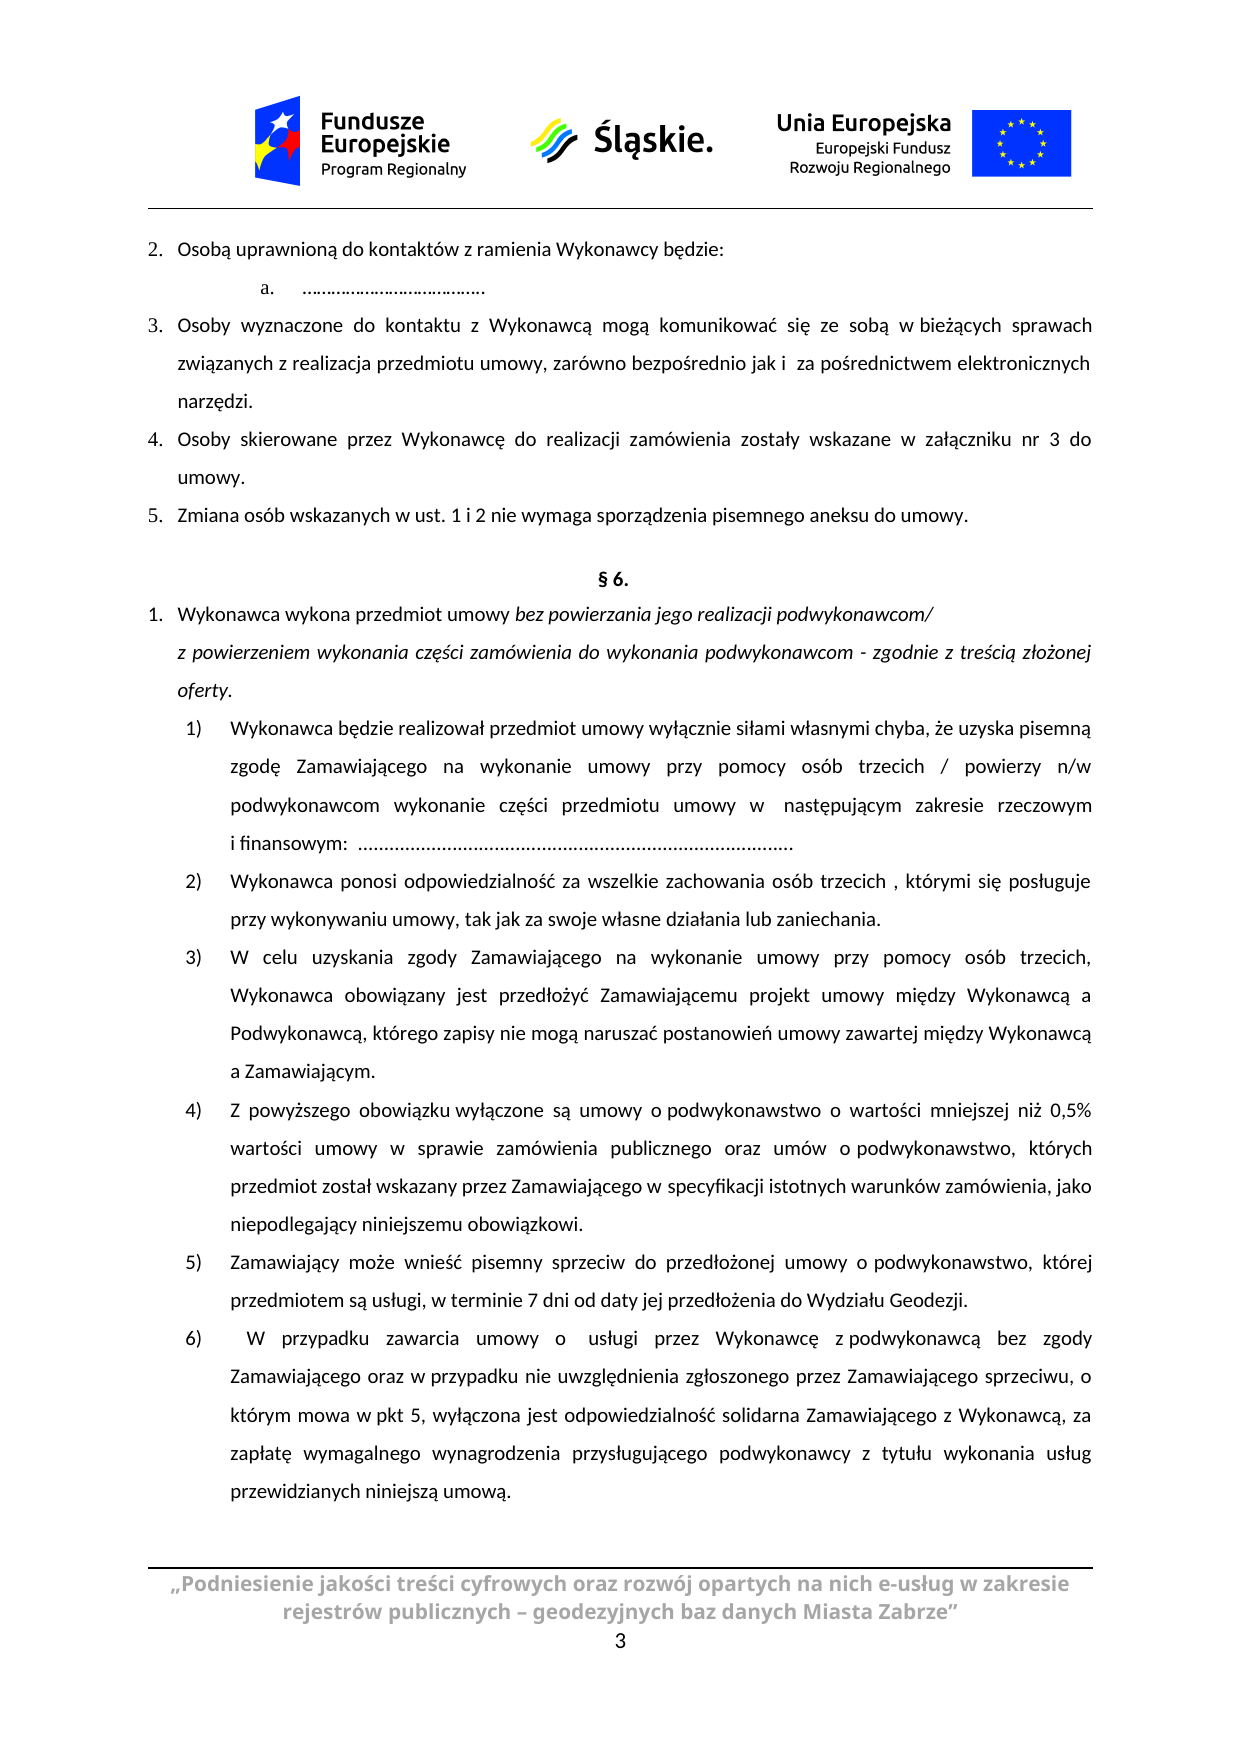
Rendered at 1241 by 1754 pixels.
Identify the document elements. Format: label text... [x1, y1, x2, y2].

picture [233, 73, 1093, 206]
list Zmiana osób wskazanych w ust. 1 i 2 nie wymaga sporządzenia pisemnego aneksu do umowy. [148, 503, 1093, 528]
list Osoby wyznaczone do kontaktu z Wykonawcą mogą komunikować się ze sobą w bieżących sprawach związanych z realizacja przedmiotu umowy, zarówno bezpośrednio jak i za pośrednictwem elektronicznych narzędzi. [148, 312, 1093, 414]
list Zamawiający może wnieść pisemny sprzeciw do przedłożonej umowy o podwykonawstwo, której przedmiotem są usługi, w terminie 7 dni od daty jej przedłożenia do Wydziału Geodezji. [185, 1249, 1093, 1313]
list W celu uzyskania zgody Zamawiającego na wykonanie umowy przy pomocy osób trzecich, Wykonawca obowiązany jest przedłożyć Zamawiającemu projekt umowy między Wykonawcą a Podwykonawcą, którego zapisy nie mogą naruszać postanowień umowy zawartej między Wykonawcą a Zamawiającym. [185, 944, 1093, 1084]
list Osobą uprawnioną do kontaktów z ramienia Wykonawcy będzie: [148, 236, 1093, 261]
list Wykonawca będzie realizował przedmiot umowy wyłącznie siłami własnymi chyba, że uzyska pisemną zgodę Zamawiającego na wykonanie umowy przy pomocy osób trzecich / powierzy n/w podwykonawcom wykonanie części przedmiotu umowy w następującym zakresie rzeczowym i finansowym: ................................................................................... [185, 716, 1093, 855]
list Z powyższego obowiązku wyłączone są umowy o podwykonawstwo o wartości mniejszej niż 0,5% wartości umowy w sprawie zamówienia publicznego oraz umów o podwykonawstwo, których przedmiot został wskazany przez Zamawiającego w specyfikacji istotnych warunków zamówienia, jako niepodlegający niniejszemu obowiązkowi. [185, 1097, 1093, 1237]
list Wykonawca ponosi odpowiedzialność za wszelkie zachowania osób trzecich , którymi się posługuje przy wykonywaniu umowy, tak jak za swoje własne działania lub zaniechania. [185, 868, 1093, 932]
list Osoby skierowane przez Wykonawcę do realizacji zamówienia zostały wskazane w załączniku nr 3 do umowy. [148, 426, 1093, 490]
list W przypadku zawarcia umowy o usługi przez Wykonawcę z podwykonawcą bez zgody Zamawiającego oraz w przypadku nie uwzględnienia zgłoszonego przez Zamawiającego sprzeciwu, o którym mowa w pkt 5, wyłączona jest odpowiedzialność solidarna Zamawiającego z Wykonawcą, za zapłatę wymagalnego wynagrodzenia przysługującego podwykonawcy z tytułu wykonania usług przewidzianych niniejszą umową. [185, 1326, 1093, 1503]
text 1. Wykonawca wykona przedmiot umowy bez powierzania jego realizacji podwykonawcom/ [148, 601, 1093, 627]
list ……………………………….. [260, 274, 1093, 299]
text z powierzeniem wykonania części zamówienia do wykonania podwykonawcom - zgodnie z treścią złożonej oferty. [177, 639, 1093, 703]
